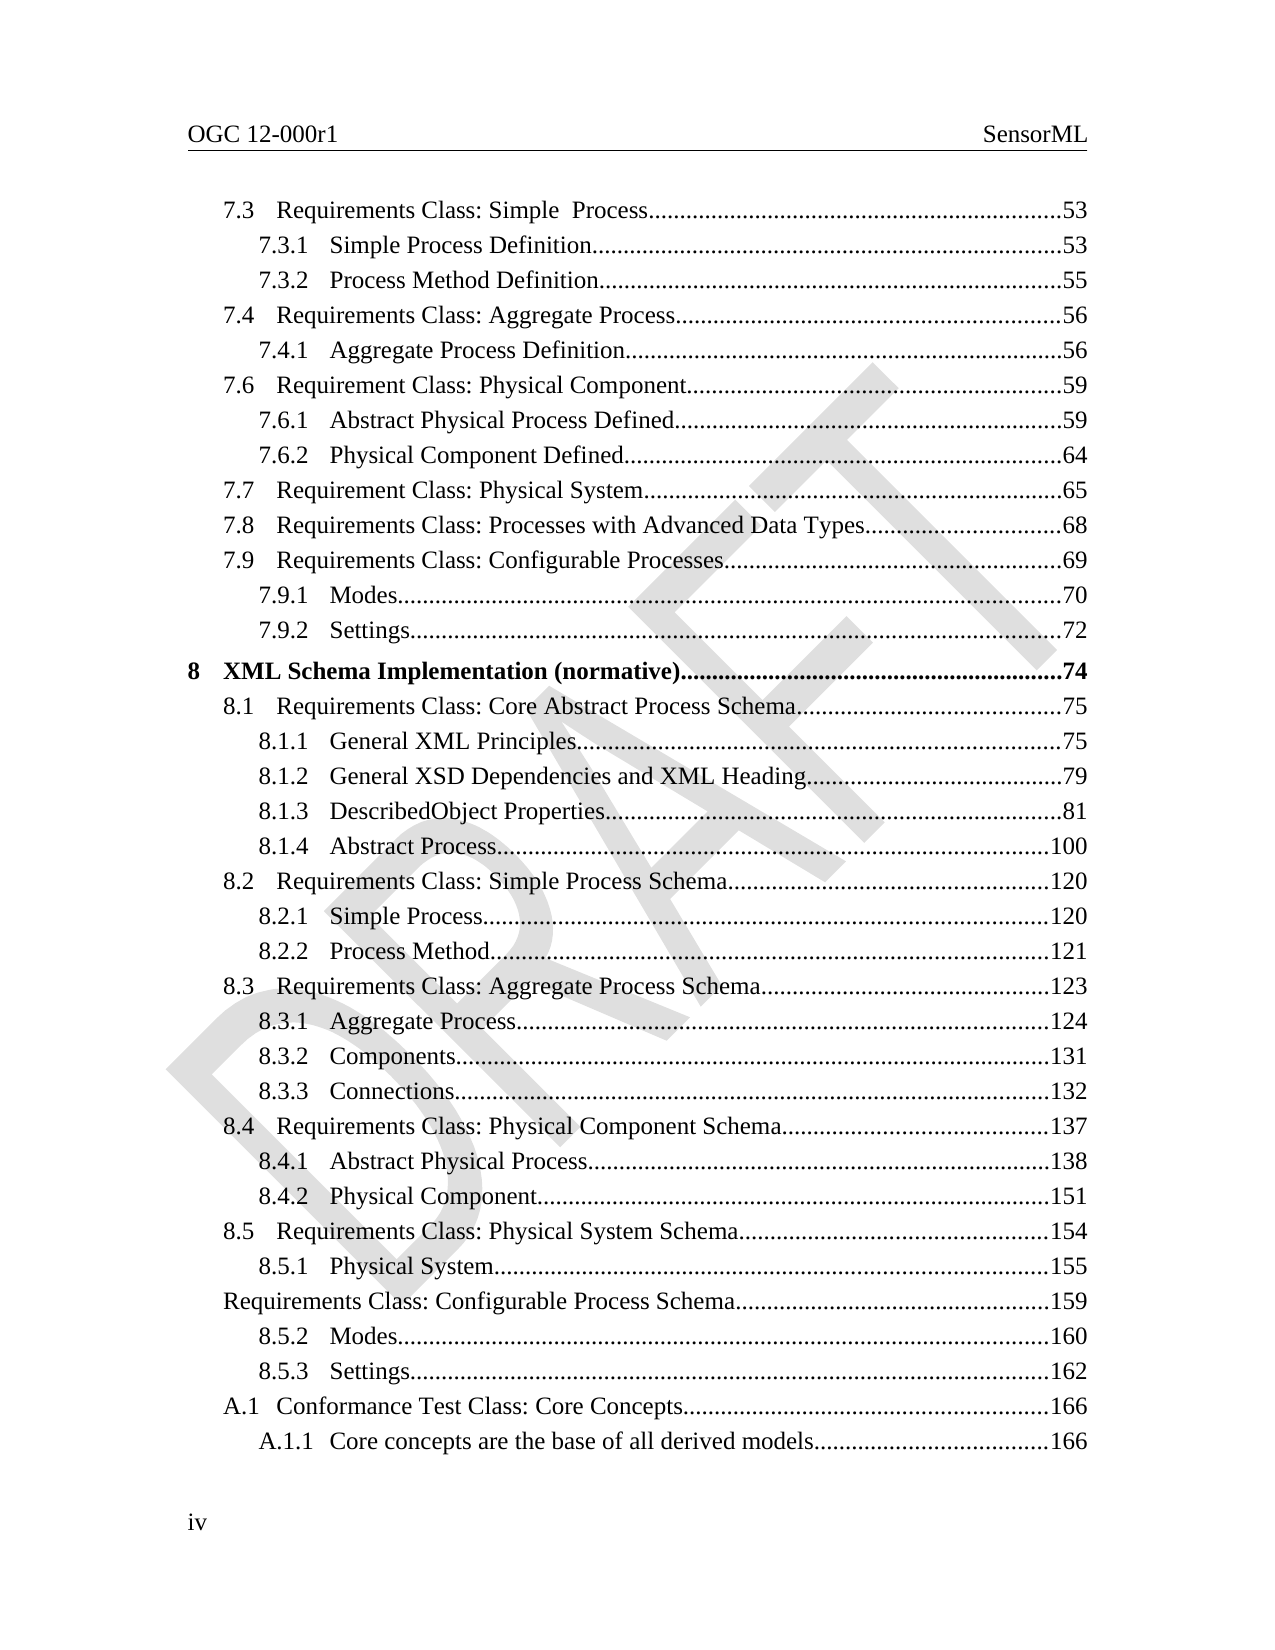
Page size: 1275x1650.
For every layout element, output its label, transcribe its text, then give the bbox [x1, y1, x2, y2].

text 8.2.1 Simple Process 120 [258, 901, 1036, 930]
text 8.5.3 Settings 162 [258, 1356, 1036, 1385]
text 7.4 Requirements Class: Aggregate Process 56 [223, 300, 1036, 329]
text 8.1.2 General XSD Dependencies and XML Heading 79 [258, 761, 1036, 790]
text 7.3 Requirements Class: Simple Process 53 [223, 195, 1036, 224]
text 8.5.1 Physical System 155 [258, 1251, 1036, 1280]
text 7.9 Requirements Class: Configurable Processes 69 [223, 545, 1036, 574]
text 7.9.2 Settings 72 [258, 615, 1036, 644]
text 8 XML Schema Implementation (normative) 74 [187, 656, 1036, 685]
text 8.4.1 Abstract Physical Process 138 [258, 1146, 1036, 1175]
text 8.2 Requirements Class: Simple Process Schema 120 [223, 866, 1036, 895]
text 7.6 Requirement Class: Physical Component 59 [223, 370, 1036, 399]
text 7.3.1 Simple Process Definition 53 [258, 230, 1036, 259]
text 7.9.1 Modes 70 [258, 580, 1036, 609]
text 7.8 Requirements Class: Processes with Advanced Data Types 68 [223, 510, 1036, 539]
text 8.1.4 Abstract Process 100 [258, 831, 1036, 860]
text 7.4.1 Aggregate Process Definition 56 [258, 335, 1036, 364]
text Requirements Class: Configurable Process Schema 159 [223, 1286, 1036, 1315]
text A.1 Conformance Test Class: Core Concepts 166 [223, 1391, 1036, 1420]
text 8.5 Requirements Class: Physical System Schema 154 [223, 1216, 1036, 1245]
text 8.1 Requirements Class: Core Abstract Process Schema 75 [223, 691, 1036, 720]
text 8.1.1 General XML Principles 75 [258, 726, 1036, 755]
text 8.3.2 Components 131 [258, 1041, 1036, 1070]
text 8.4.2 Physical Component 151 [258, 1181, 1036, 1210]
text 8.3.1 Aggregate Process 124 [258, 1006, 1036, 1035]
text 8.2.2 Process Method 121 [258, 936, 1036, 965]
text 8.5.2 Modes 160 [258, 1321, 1036, 1350]
text 8.4 Requirements Class: Physical Component Schema 137 [223, 1111, 1036, 1140]
text 8.1.3 DescribedObject Properties 81 [258, 796, 1036, 825]
text 7.6.2 Physical Component Defined 64 [258, 440, 1036, 469]
text A.1.1 Core concepts are the base of all derived models 166 [258, 1426, 1036, 1455]
text 7.3.2 Process Method Definition 55 [258, 265, 1036, 294]
text 7.6.1 Abstract Physical Process Defined 59 [258, 405, 1036, 434]
text 8.3 Requirements Class: Aggregate Process Schema 123 [223, 971, 1036, 1000]
text 7.7 Requirement Class: Physical System 65 [223, 475, 1036, 504]
text 8.3.3 Connections 132 [258, 1076, 1036, 1105]
